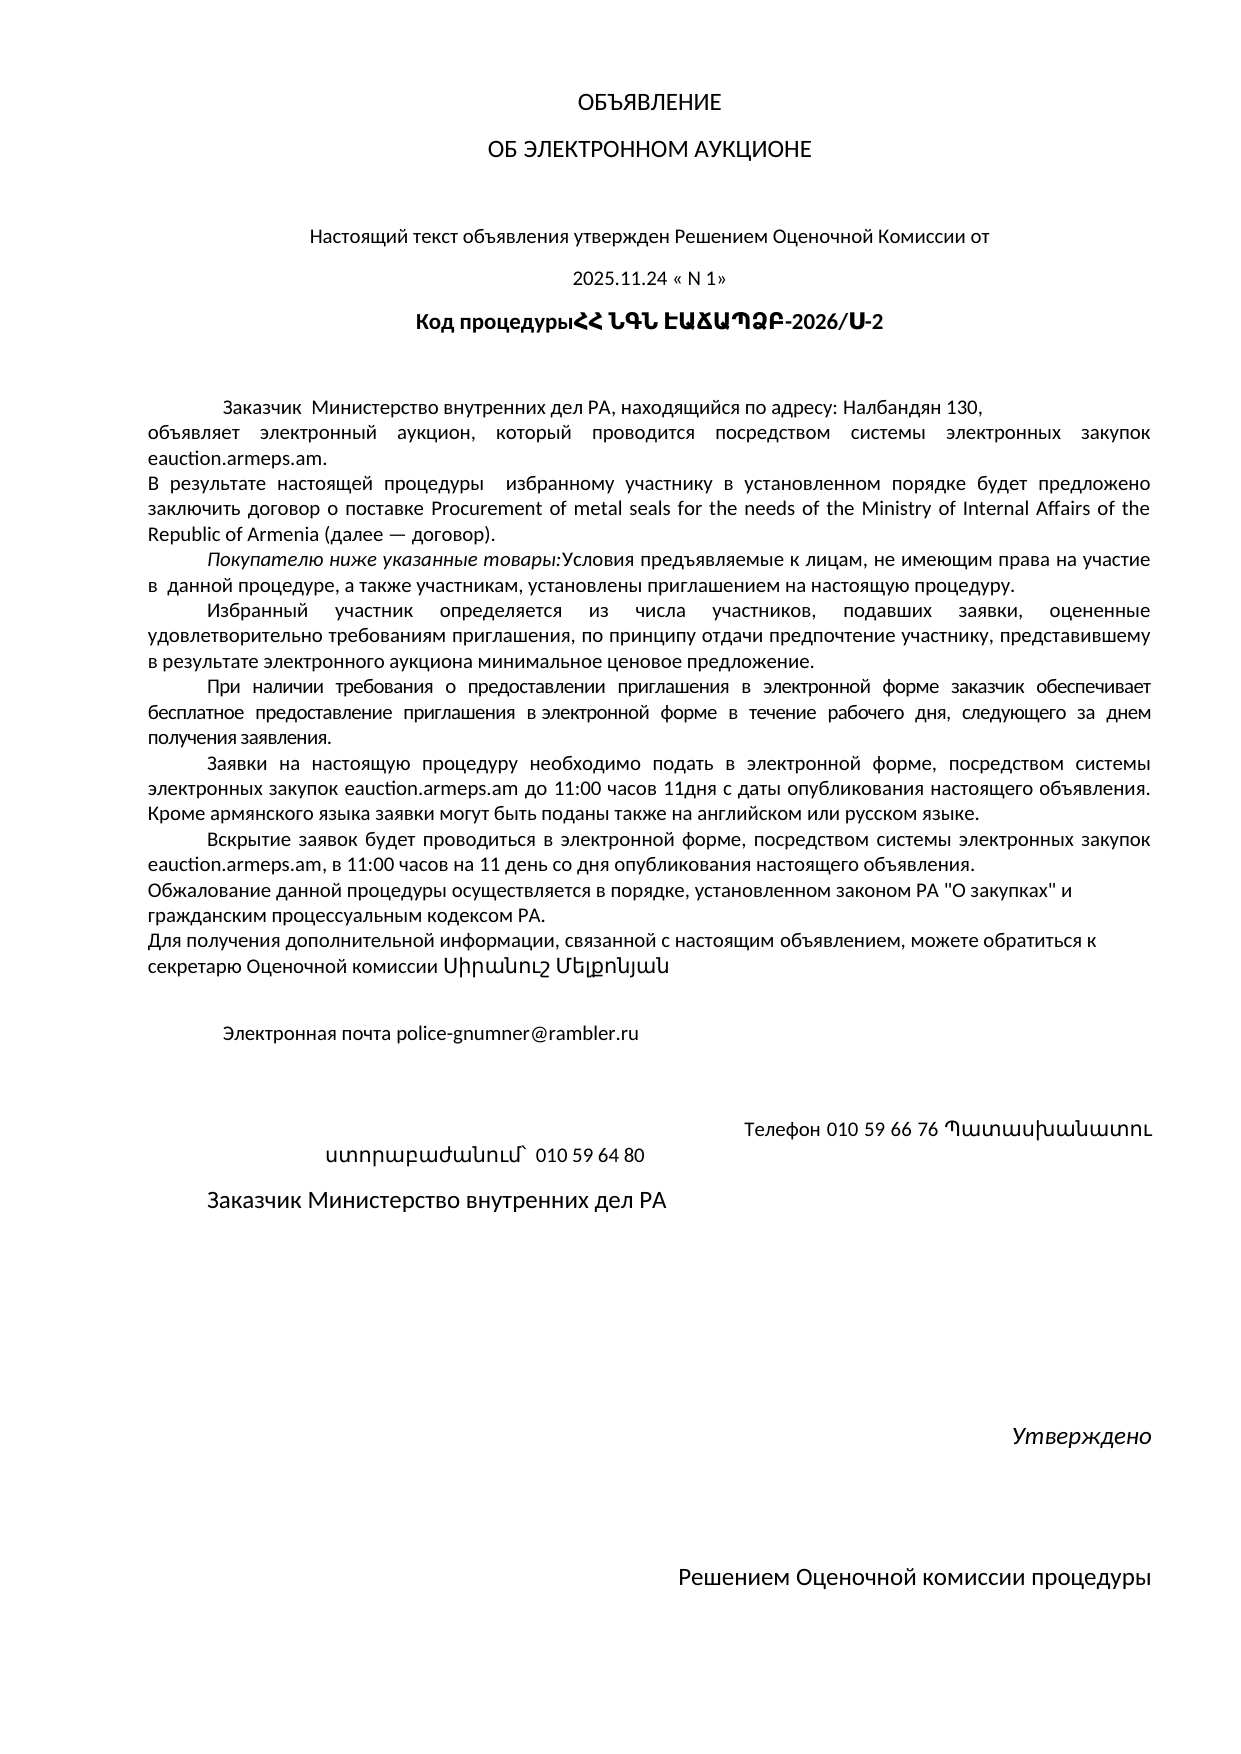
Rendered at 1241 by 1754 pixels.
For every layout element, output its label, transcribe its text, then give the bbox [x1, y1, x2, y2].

text Заявки на настоящую процедуру необходимо подать в электронной форме, посредством системы электронных закупок eauction.armeps.am до 11:00 часов 11дня с даты опубликования настоящего объявления. Кроме армянского языка заявки могут быть поданы также на английском или русском языке. [148, 750, 1152, 826]
text Обжалование данной процедуры осуществляется в порядке, установленном законом РА "О закупках" и гражданским процессуальным кодексом РА. [148, 877, 1152, 928]
text Решением Оценочной комиссии процедуры [148, 1561, 1152, 1592]
text Для получения дополнительной информации, связанной с настоящим объявлением, можете обратиться к секретарю Оценочной комиссии Սիրանուշ Մելքոնյան [148, 928, 1152, 978]
text Утверждено [148, 1420, 1152, 1450]
text Избранный участник определяется из числа участников, подавших заявки, оцененные удовлетворительно требованиям приглашения, по принципу отдачи предпочтение участнику, представившему в результате электронного аукциона минимальное ценовое предложение. [148, 597, 1152, 673]
text Заказчик Министерство внутренних дел РА, находящийся по адресу: Налбандян 130, [148, 394, 1152, 419]
text При наличии требования о предоставлении приглашения в электронной форме заказчик обеспечивает бесплатное предоставление приглашения в электронной форме в течение рабочего дня, следующего за днем получения заявления. [148, 673, 1152, 750]
text Настоящий текст объявления утвержден Решением Оценочной Комиссии от [148, 223, 1152, 248]
text ОБ ЭЛЕКТРОННОМ АУКЦИОНЕ [148, 134, 1152, 164]
text Электронная почта police-gnumner@rambler.ru [148, 1021, 1152, 1046]
text Заказчик Министерство внутренних дел РА [148, 1184, 1152, 1214]
text Покупателю ниже указанные товары:Условия предъявляемые к лицам, не имеющим права на участие в данной процедуре, а также участникам, установлены приглашением на настоящую процедуру. [148, 546, 1152, 597]
text В результате настоящей процедуры избранному участнику в установленном порядке будет предложено заключить договор о поставке Procurement of metal seals for the needs of the Ministry of Internal Affairs of the Republic of Armenia (далее — договор). [148, 470, 1152, 546]
text 2025.11.24 « N 1» [148, 265, 1152, 290]
text ОБЪЯВЛЕНИЕ [148, 86, 1152, 117]
text Телефон 010 59 66 76 Պատասխանատու ստորաբաժանում՝ 010 59 64 80 [325, 1063, 1152, 1167]
text объявляет электронный аукцион, который проводится посредством системы электронных закупок eauction.armeps.am. [148, 419, 1152, 470]
text Вскрытие заявок будет проводиться в электронной форме, посредством системы электронных закупок eauction.armeps.am, в 11:00 часов на 11 день со дня опубликования настоящего объявления. [148, 826, 1152, 877]
text Код процедурыՀՀ ՆԳՆ ԷԱՃԱՊՁԲ-2026/Ս-2 [148, 307, 1152, 335]
